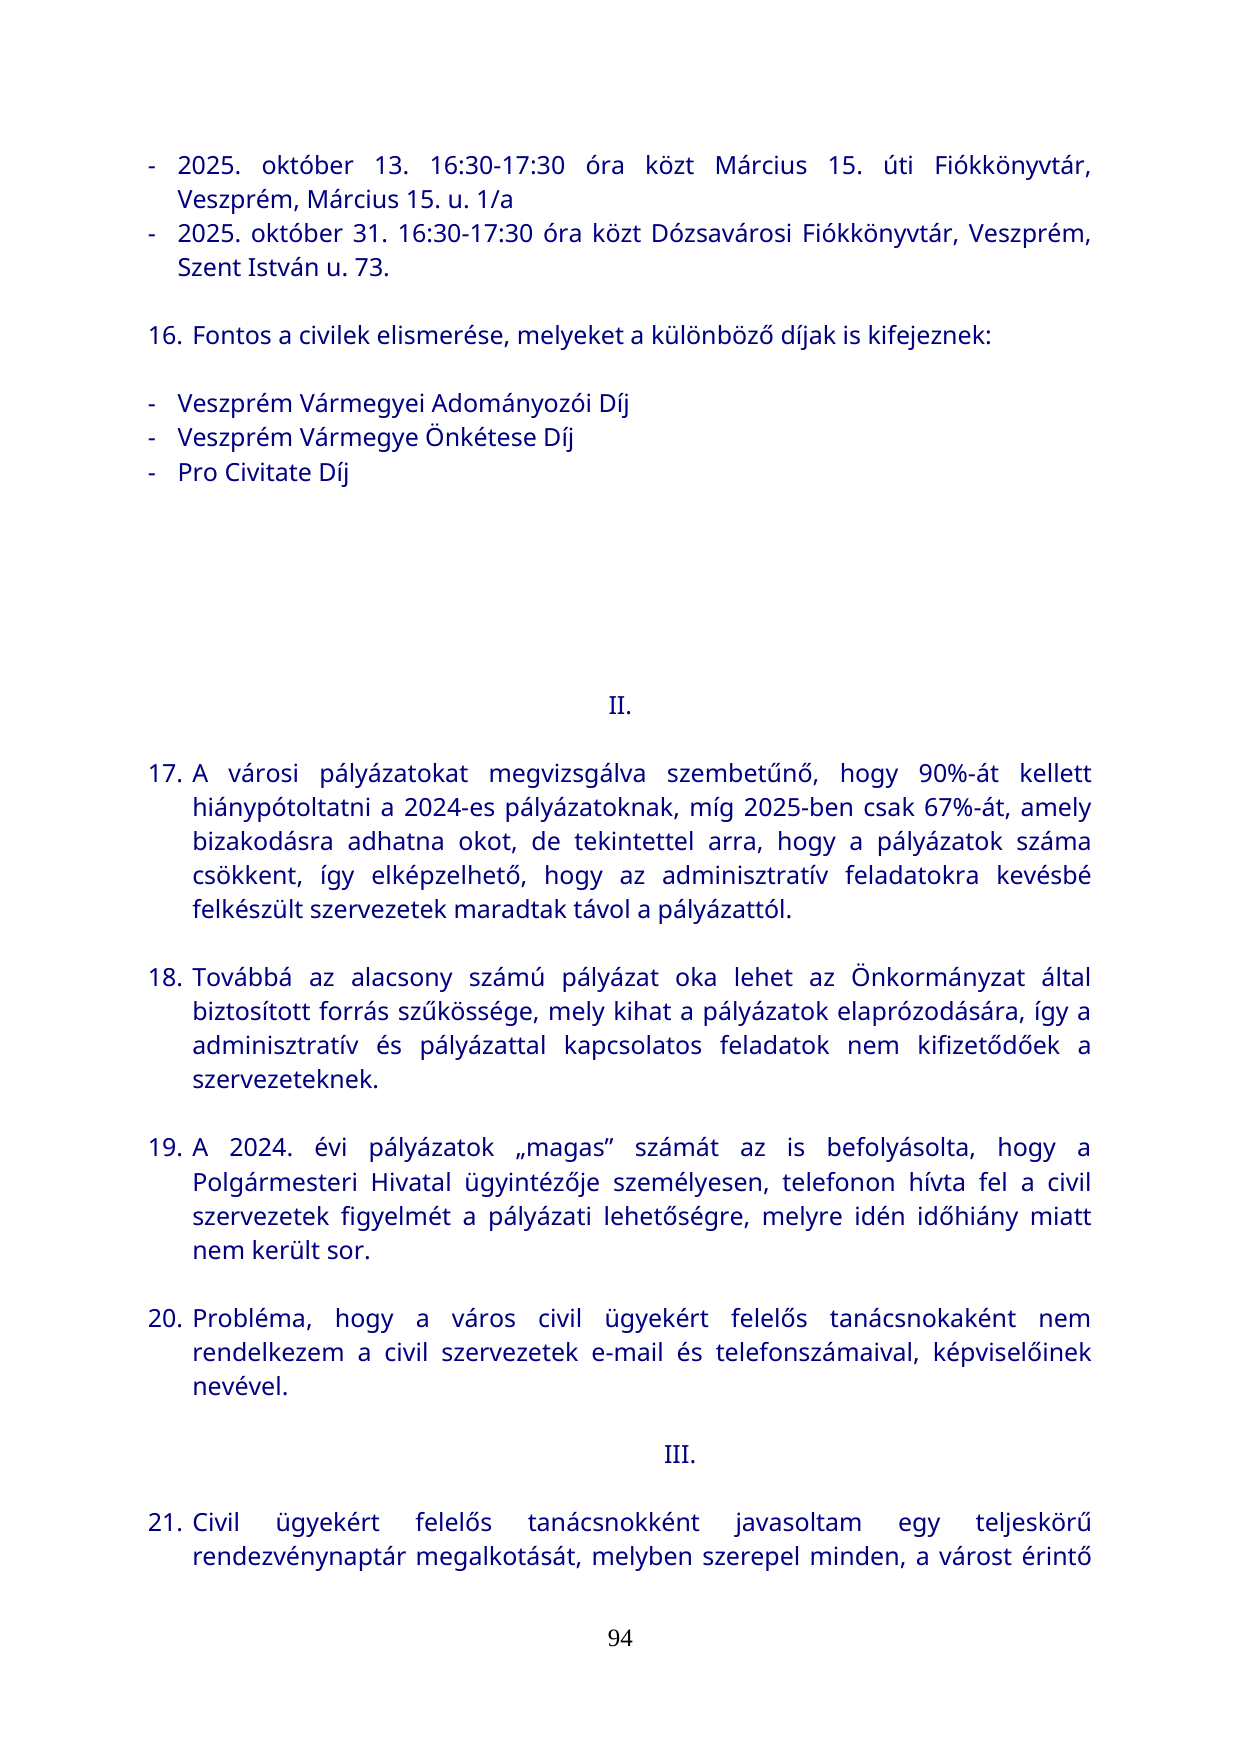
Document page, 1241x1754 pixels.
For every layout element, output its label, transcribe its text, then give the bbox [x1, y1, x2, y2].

list Probléma, hogy a város civil ügyekért felelős tanácsnokaként nem rendelkezem a civil szervezetek e-mail és telefonszámaival, képviselőinek nevével. [148, 1300, 1093, 1403]
list Veszprém Vármegyei Adományozói Díj [148, 386, 1093, 420]
list Fontos a civilek elismerése, melyeket a különböző díjak is kifejeznek: [148, 318, 1093, 352]
list Továbbá az alacsony számú pályázat oka lehet az Önkormányzat által biztosított forrás szűkössége, mely kihat a pályázatok elaprózodására, így a adminisztratív és pályázattal kapcsolatos feladatok nem kifizetődőek a szervezeteknek. [148, 960, 1093, 1096]
text II. [148, 687, 1093, 721]
list A városi pályázatokat megvizsgálva szembetűnő, hogy 90%-át kellett hiánypótoltatni a 2024-es pályázatoknak, míg 2025-ben csak 67%-át, amely bizakodásra adhatna okot, de tekintettel arra, hogy a pályázatok száma csökkent, így elképzelhető, hogy az adminisztratív feladatokra kevésbé felkészült szervezetek maradtak távol a pályázattól. [148, 755, 1093, 926]
list 2025. október 13. 16:30-17:30 óra közt Március 15. úti Fiókkönyvtár, Veszprém, Március 15. u. 1/a [148, 148, 1093, 216]
text III. [148, 1437, 1093, 1471]
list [148, 1505, 1093, 1573]
list A 2024. évi pályázatok „magas” számát az is befolyásolta, hogy a Polgármesteri Hivatal ügyintézője személyesen, telefonon hívta fel a civil szervezetek figyelmét a pályázati lehetőségre, melyre idén időhiány miatt nem került sor. [148, 1130, 1093, 1266]
list Veszprém Vármegye Önkétese Díj [148, 420, 1093, 454]
list Pro Civitate Díj [148, 454, 1093, 488]
list 2025. október 31. 16:30-17:30 óra közt Dózsavárosi Fiókkönyvtár, Veszprém, Szent István u. 73. [148, 216, 1093, 284]
